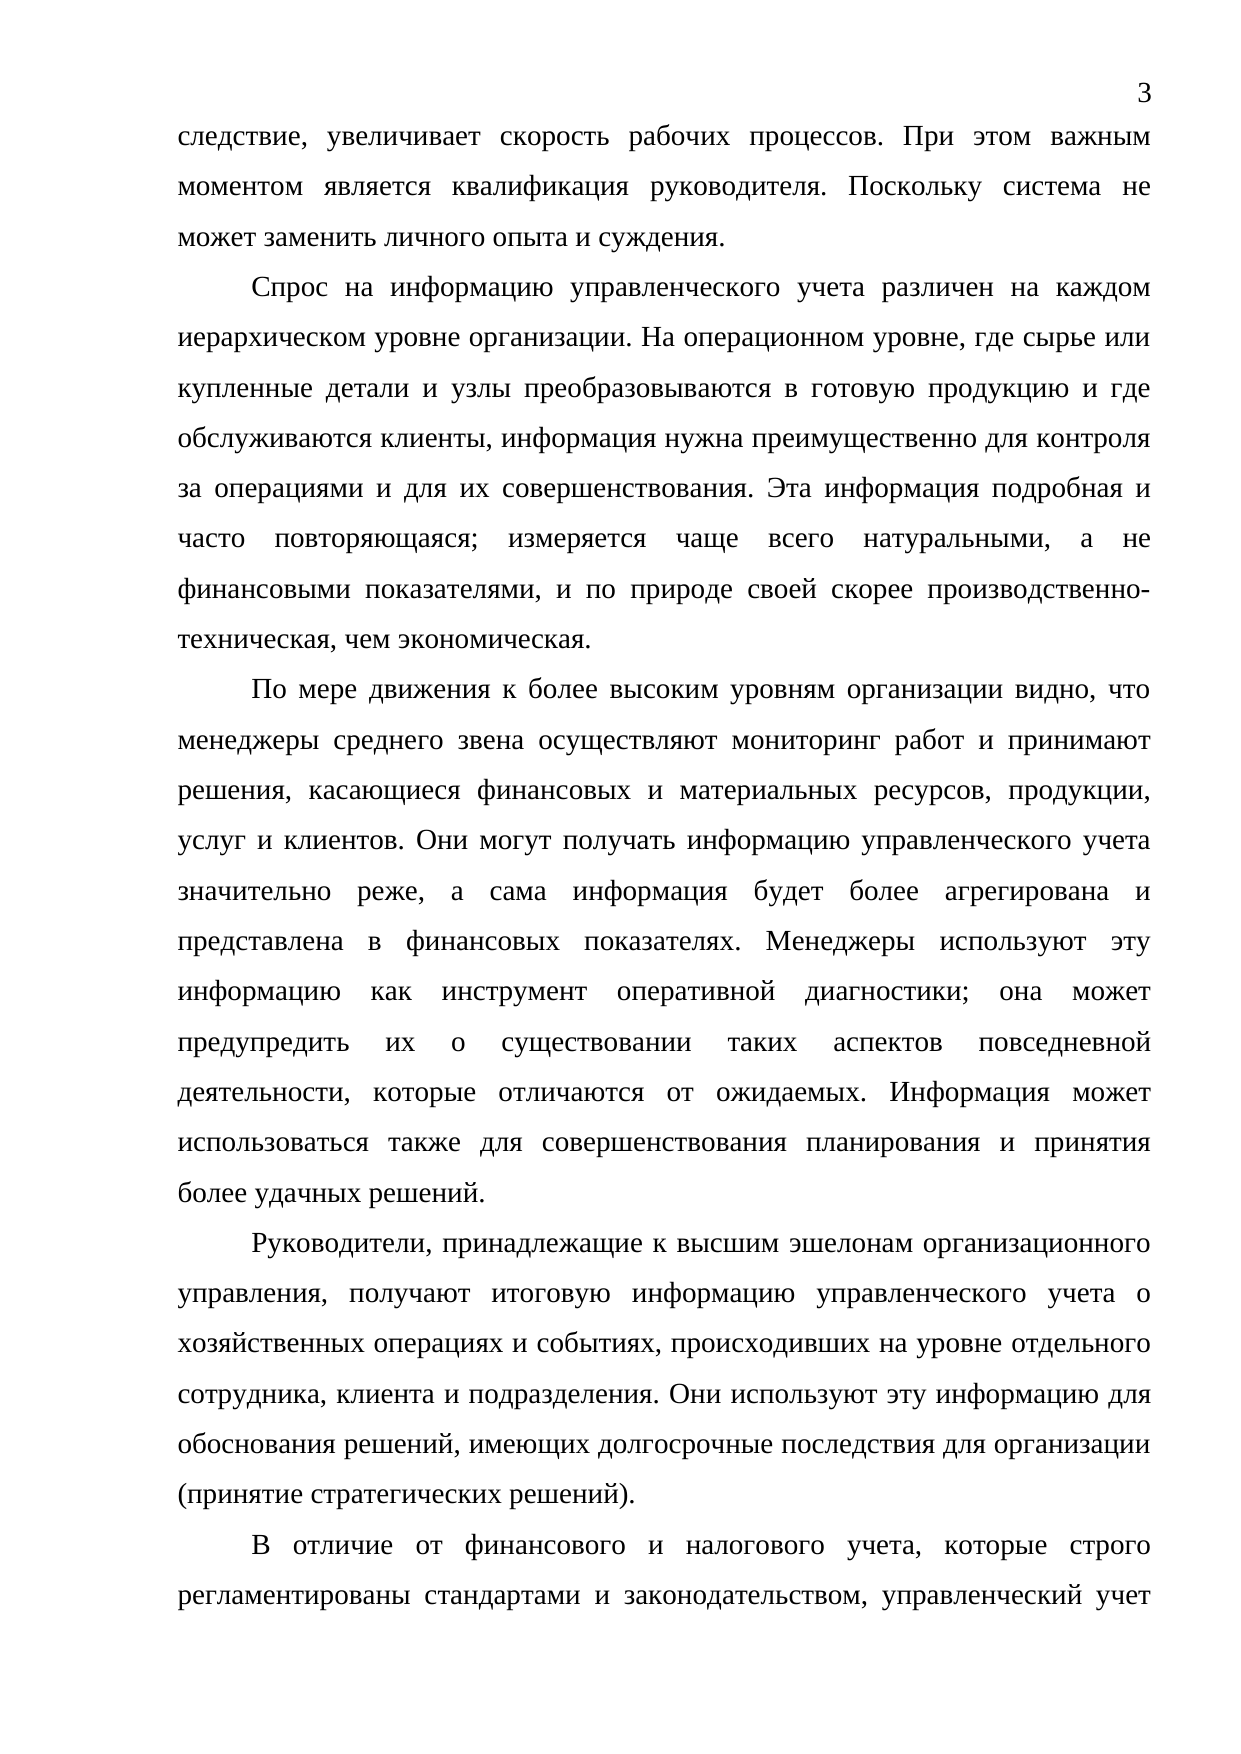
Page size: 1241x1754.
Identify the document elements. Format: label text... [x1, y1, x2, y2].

text По мере движения к более высоким уровням организации видно, что менеджеры среднего звена осуществляют мониторинг работ и принимают решения, касающиеся финансовых и материальных ресурсов, продукции, услуг и клиентов. Они могут получать информацию управленческого учета значительно реже, а сама информация будет более агрегирована и представлена в финансовых показателях. Менеджеры используют эту информацию как инструмент оперативной диагностики; она может предупредить их о существовании таких аспектов повседневной деятельности, которые отличаются от ожидаемых. Информация может использоваться также для совершенствования планирования и принятия более удачных решений. [177, 672, 1152, 1208]
text Руководители, принадлежащие к высшим эшелонам организационного управления, получают итоговую информацию управленческого учета о хозяйственных операциях и событиях, происходивших на уровне отдельного сотрудника, клиента и подразделения. Они используют эту информацию для обоснования решений, имеющих долгосрочные последствия для организации (принятие стратегических решений). [177, 1225, 1152, 1510]
text Спрос на информацию управленческого учета различен на каждом иерархическом уровне организации. На операционном уровне, где сырье или купленные детали и узлы преобразовываются в готовую продукцию и где обслуживаются клиенты, информация нужна преимущественно для контроля за операциями и для их совершенствования. Эта информация подробная и часто повторяющаяся; измеряется чаще всего натуральными, а не финансовыми показателями, и по природе своей скорее производственно-техническая, чем экономическая. [177, 269, 1152, 655]
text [177, 118, 1152, 252]
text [177, 1527, 1152, 1611]
